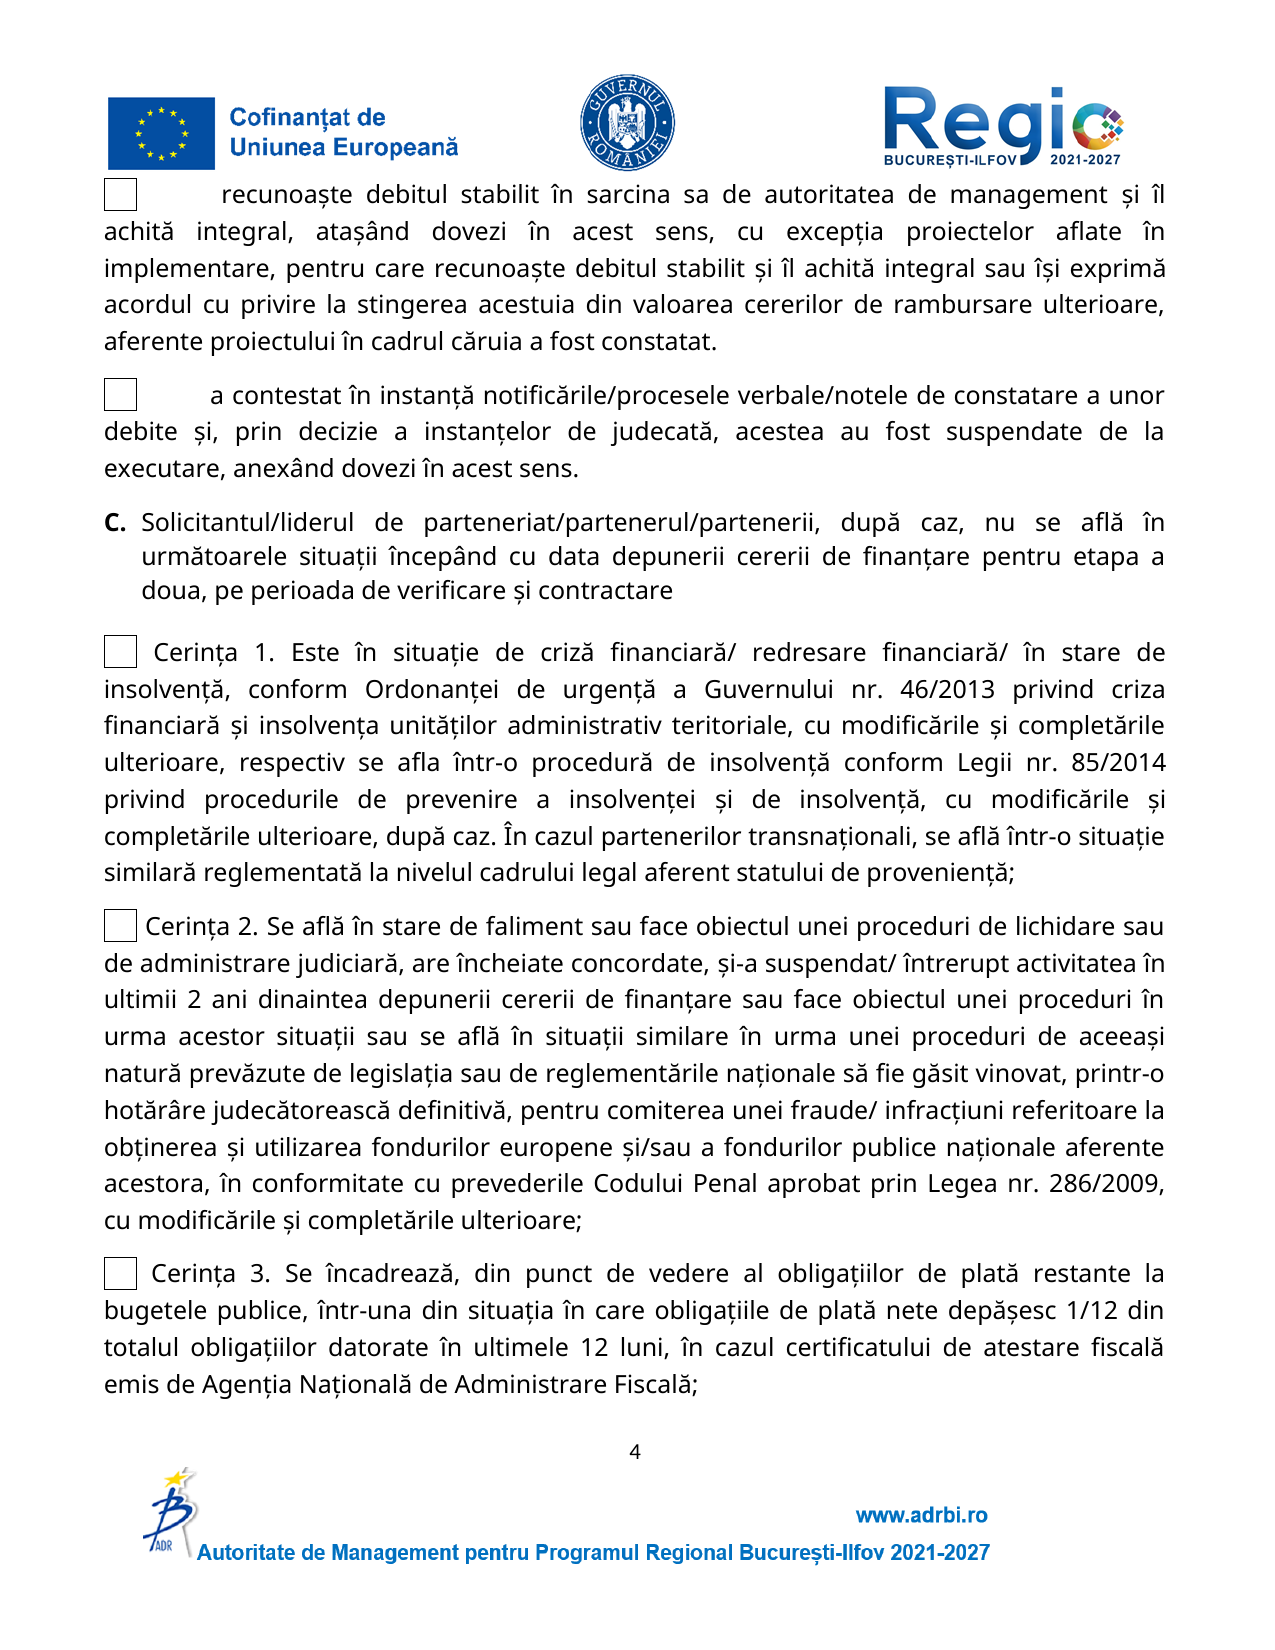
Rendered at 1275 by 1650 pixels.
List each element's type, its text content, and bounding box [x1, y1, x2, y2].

text a contestat în instanță notificările/procesele verbale/notele de constatare a unor debite și, prin decizie a instanțelor de judecată, acestea au fost suspendate de la executare, anexând dovezi în acest sens. [103, 377, 1167, 485]
text Cerința 3. Se încadrează, din punct de vedere al obligațiilor de plată restante la bugetele publice, într-una din situația în care obligațiile de plată nete depășesc 1/12 din totalul obligațiilor datorate în ultimele 12 luni, în cazul certificatului de atestare fiscală emis de Agenția Națională de Administrare Fiscală; [103, 1256, 1167, 1401]
text Cerința 2. Se află în stare de faliment sau face obiectul unei proceduri de lichidare sau de administrare judiciară, are încheiate concordate, şi-a suspendat/ întrerupt activitatea în ultimii 2 ani dinaintea depunerii cererii de finanțare sau face obiectul unei proceduri în urma acestor situații sau se află în situații similare în urma unei proceduri de aceeași natură prevăzute de legislația sau de reglementările naționale să fie găsit vinovat, printr-o hotărâre judecătorească definitivă, pentru comiterea unei fraude/ infracțiuni referitoare la obținerea și utilizarea fondurilor europene și/sau a fondurilor publice naționale aferente acestora, în conformitate cu prevederile Codului Penal aprobat prin Legea nr. 286/2009, cu modificările și completările ulterioare; [103, 908, 1167, 1237]
list Solicitantul/liderul de parteneriat/partenerul/partenerii, după caz, nu se află în următoarele situații începând cu data depunerii cererii de finanțare pentru etapa a doua, pe perioada de verificare şi contractare [103, 504, 1167, 606]
picture [103, 1465, 1030, 1577]
picture [103, 73, 1126, 177]
list Cerința 1. Este în situație de criză financiară/ redresare financiară/ în stare de insolvență, conform Ordonanței de urgență a Guvernului nr. 46/2013 privind criza financiară și insolvența unităților administrativ teritoriale, cu modificările și completările ulterioare, respectiv se afla într-o procedură de insolvenţă conform Legii nr. 85/2014 privind procedurile de prevenire a insolvenței şi de insolvență, cu modificările și completările ulterioare, după caz. În cazul partenerilor transnaționali, se află într-o situație similară reglementată la nivelul cadrului legal aferent statului de proveniență; [103, 634, 1167, 889]
text recunoaşte debitul stabilit în sarcina sa de autoritatea de management şi îl achită integral, ataşând dovezi în acest sens, cu excepția proiectelor aflate în implementare, pentru care recunoaşte debitul stabilit şi îl achită integral sau îşi exprimă acordul cu privire la stingerea acestuia din valoarea cererilor de rambursare ulterioare, aferente proiectului în cadrul căruia a fost constatat. [103, 177, 1167, 358]
